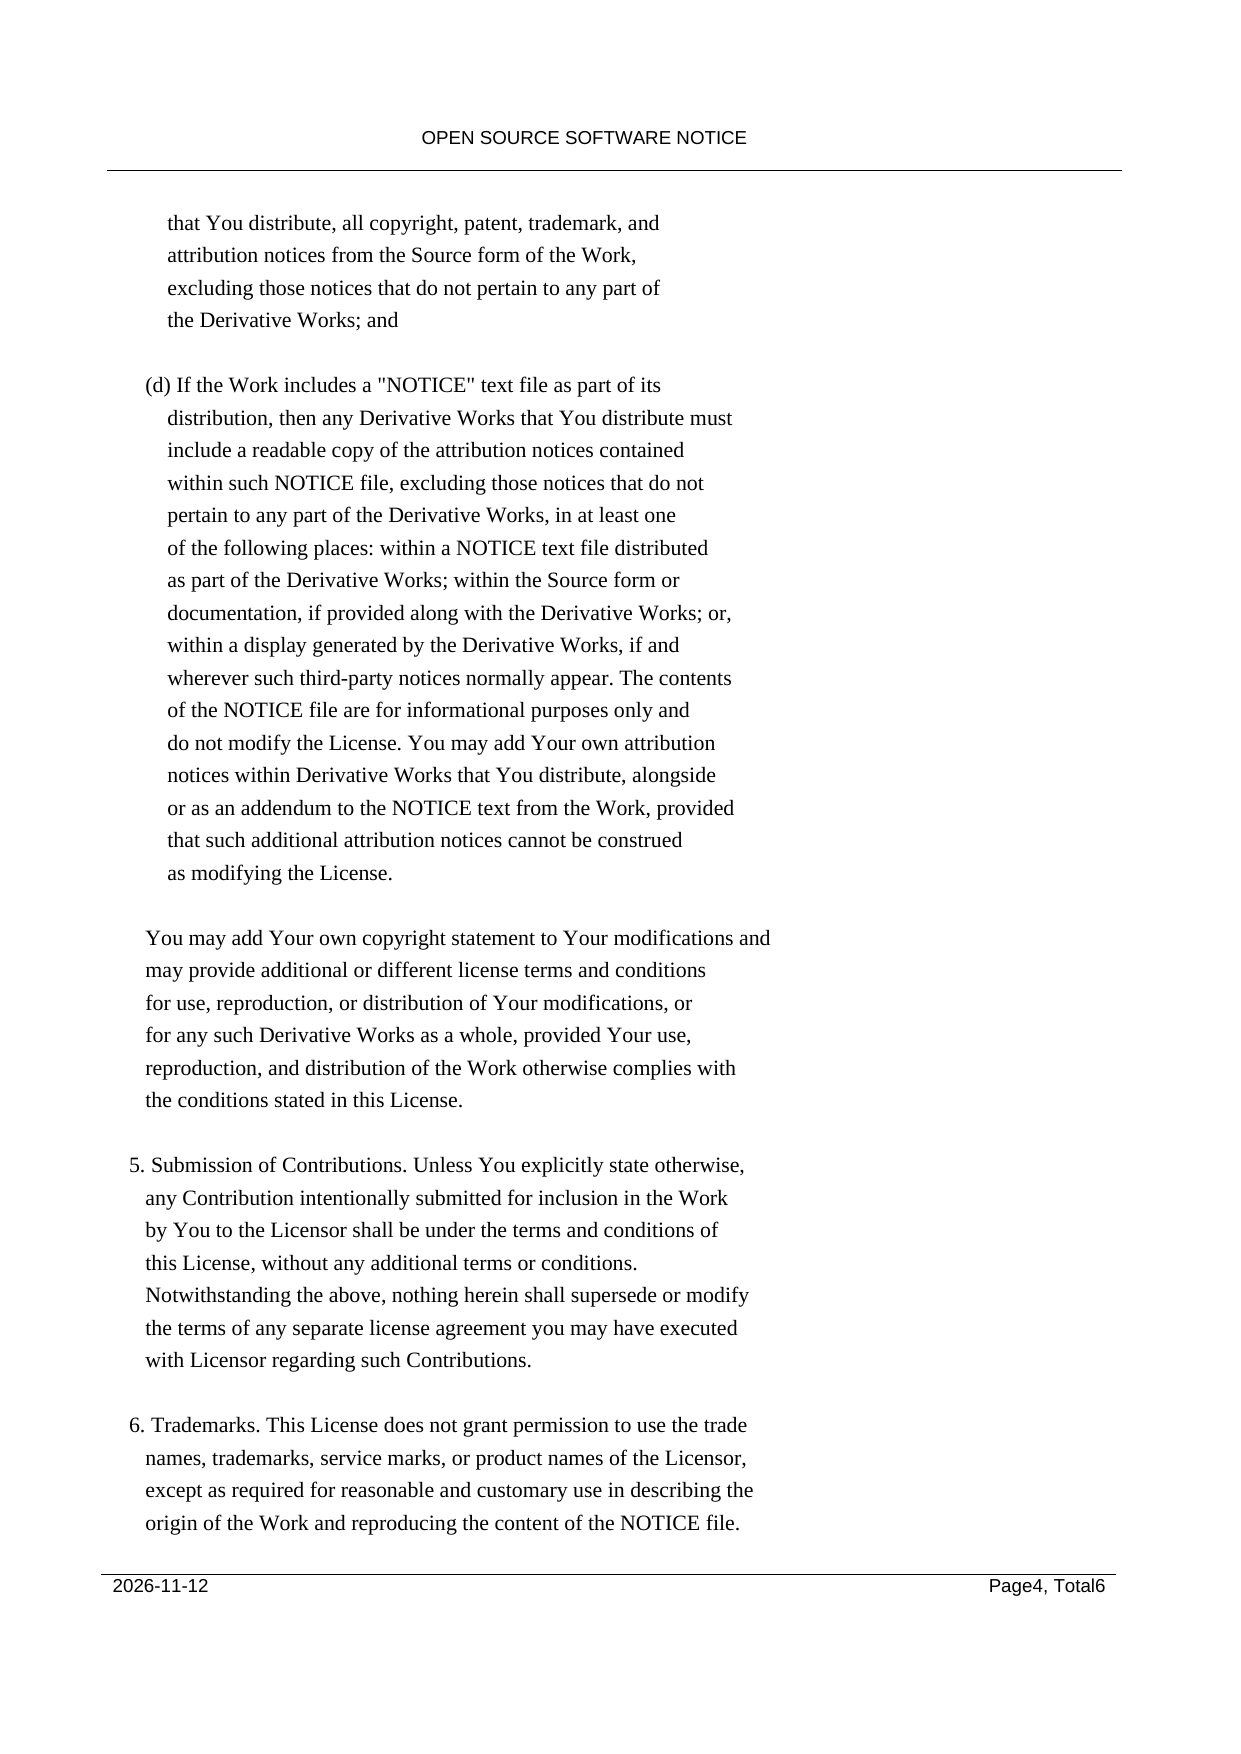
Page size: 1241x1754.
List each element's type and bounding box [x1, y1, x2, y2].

text [112, 206, 1128, 1539]
